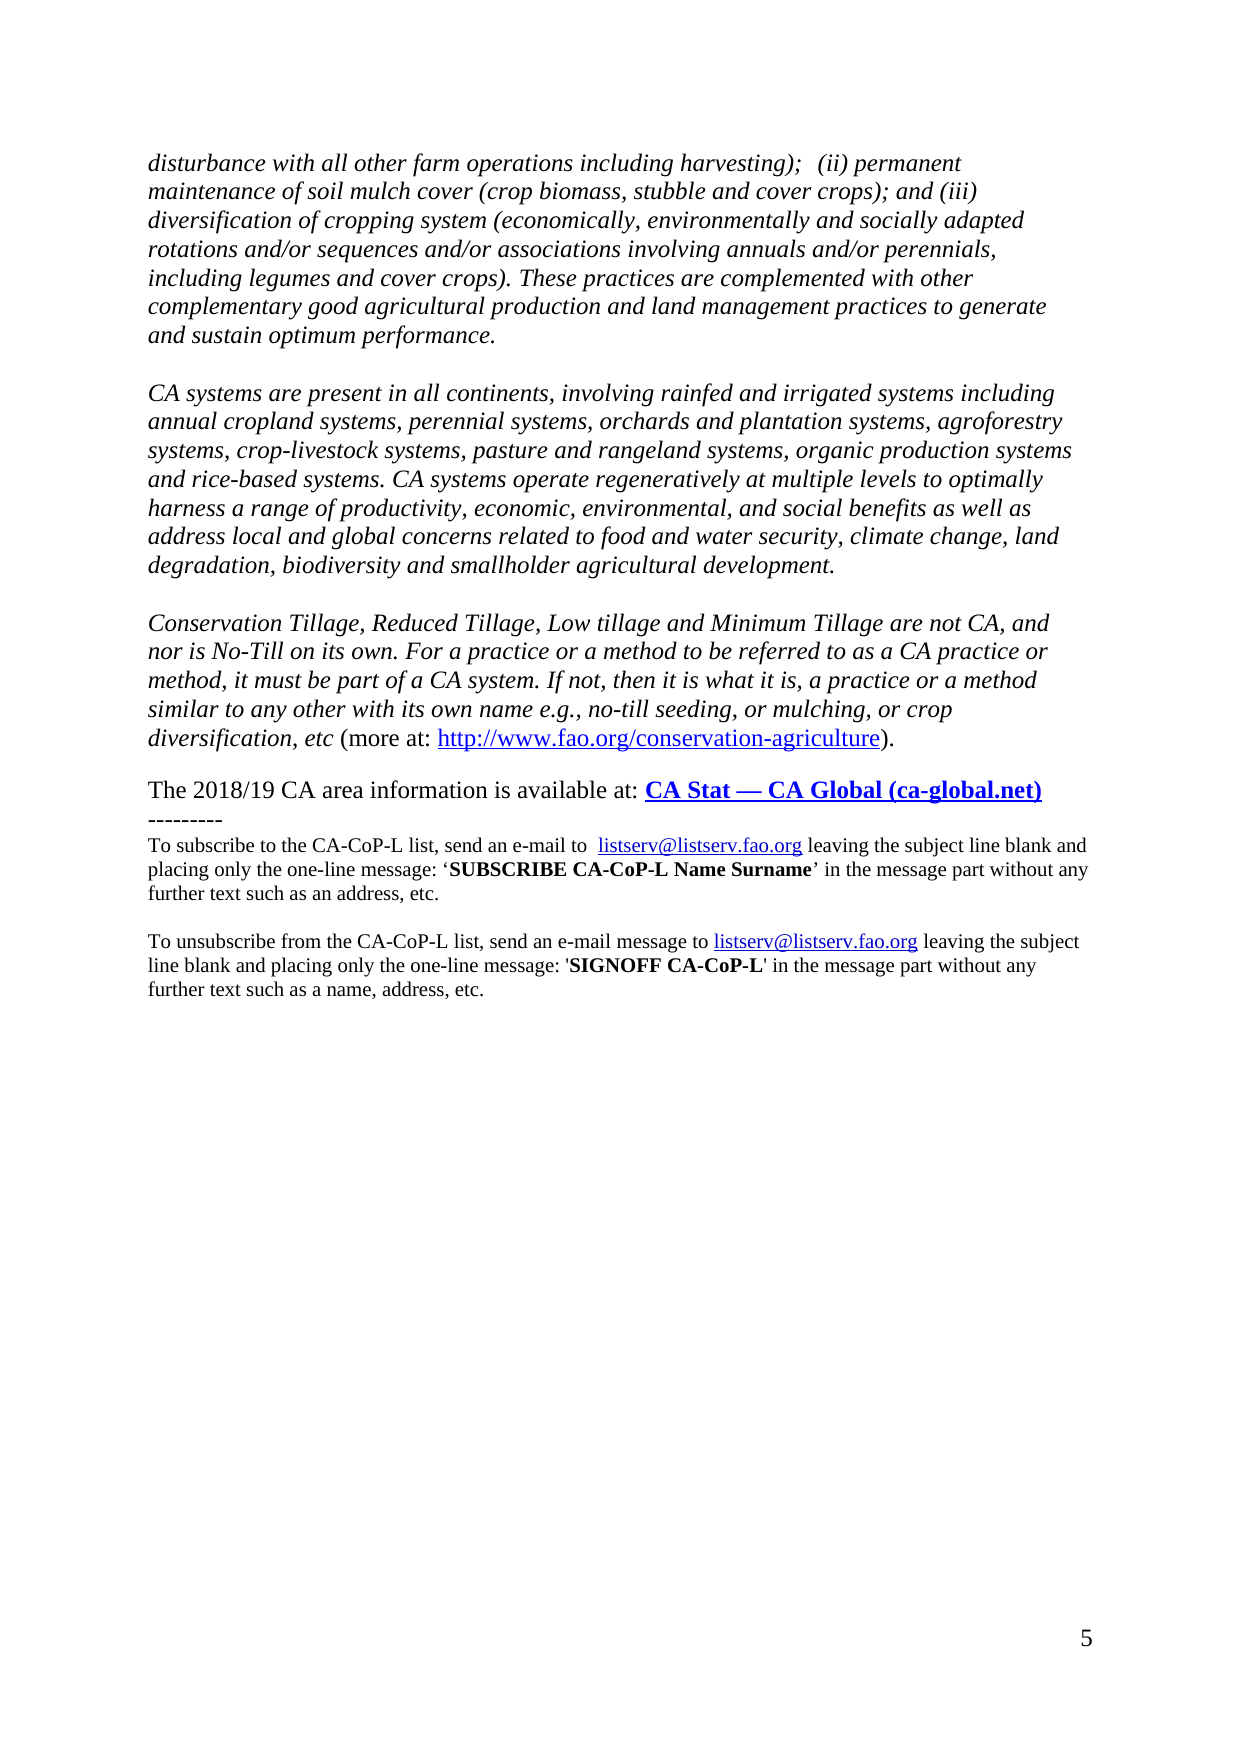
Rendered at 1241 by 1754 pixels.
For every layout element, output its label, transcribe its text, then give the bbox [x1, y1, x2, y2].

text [148, 148, 1092, 349]
text To unsubscribe from the CA-CoP-L list, send an e-mail message to listserv@listserv.fao.org leaving the subject line blank and placing only the one-line message: 'SIGNOFF CA-CoP-L' in the message part without any further text such as a name, address, etc. [148, 929, 1092, 1001]
text Conservation Tillage, Reduced Tillage, Low tillage and Minimum Tillage are not CA, and nor is No-Till on its own. For a practice or a method to be referred to as a CA practice or method, it must be part of a CA system. If not, then it is what it is, a practice or a method similar to any other with its own name e.g., no-till seeding, or mulching, or crop diversification, etc (more at: http://www.fao.org/conservation-agriculture). [148, 608, 1092, 751]
text CA systems are present in all continents, involving rainfed and irrigated systems including annual cropland systems, perennial systems, orchards and plantation systems, agroforestry systems, crop-livestock systems, pasture and rangeland systems, organic production systems and rice-based systems. CA systems operate regeneratively at multiple levels to optimally harness a range of productivity, economic, environmental, and social benefits as well as address local and global concerns related to food and water security, climate change, land degradation, biodiversity and smallholder agricultural development. [148, 378, 1092, 579]
text To subscribe to the CA-CoP-L list, send an e-mail to listserv@listserv.fao.org leaving the subject line blank and placing only the one-line message: ‘SUBSCRIBE CA-CoP-L Name Surname’ in the message part without any further text such as an address, etc. [148, 833, 1092, 905]
text --------- [148, 804, 1092, 833]
text The 2018/19 CA area information is available at: CA Stat — CA Global (ca-global.net) [148, 775, 1092, 804]
